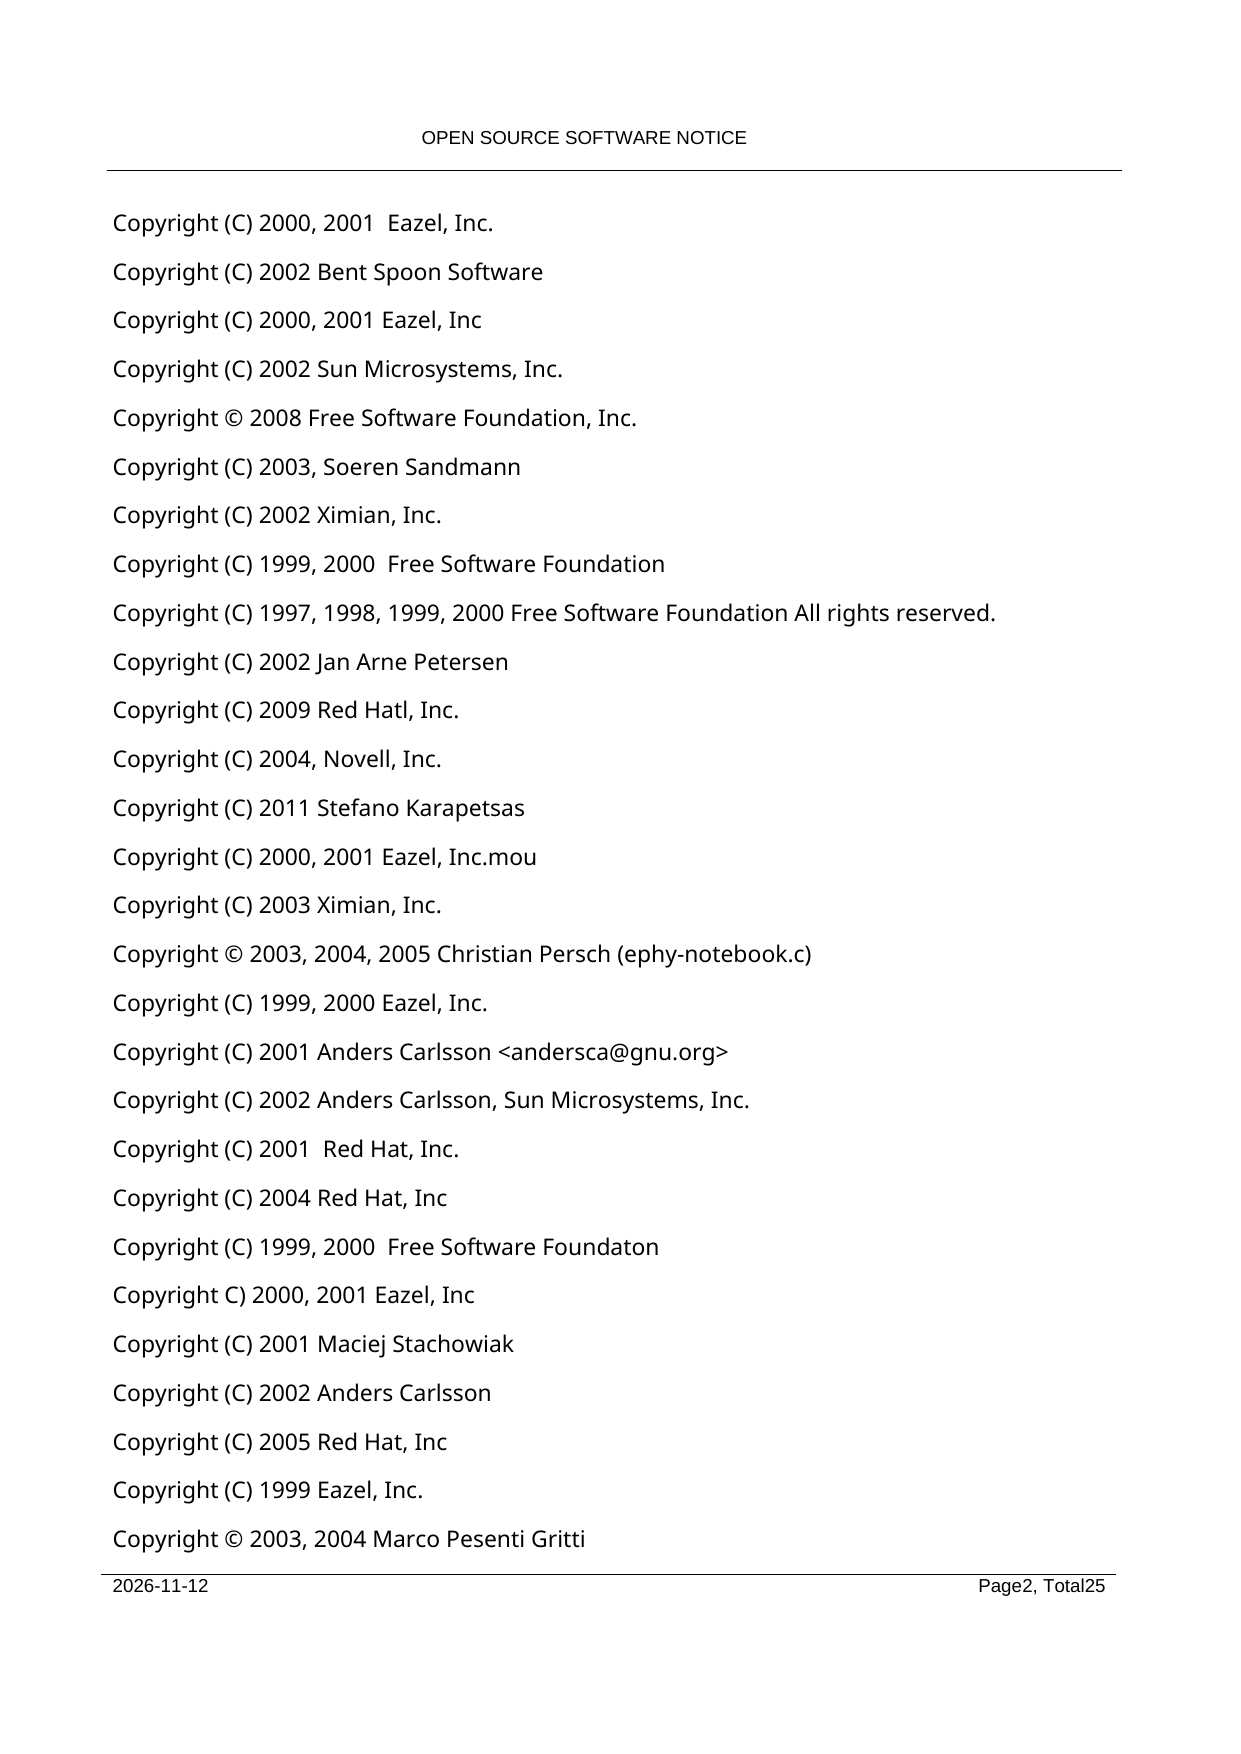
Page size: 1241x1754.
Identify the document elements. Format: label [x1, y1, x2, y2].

text [112, 206, 1128, 1555]
